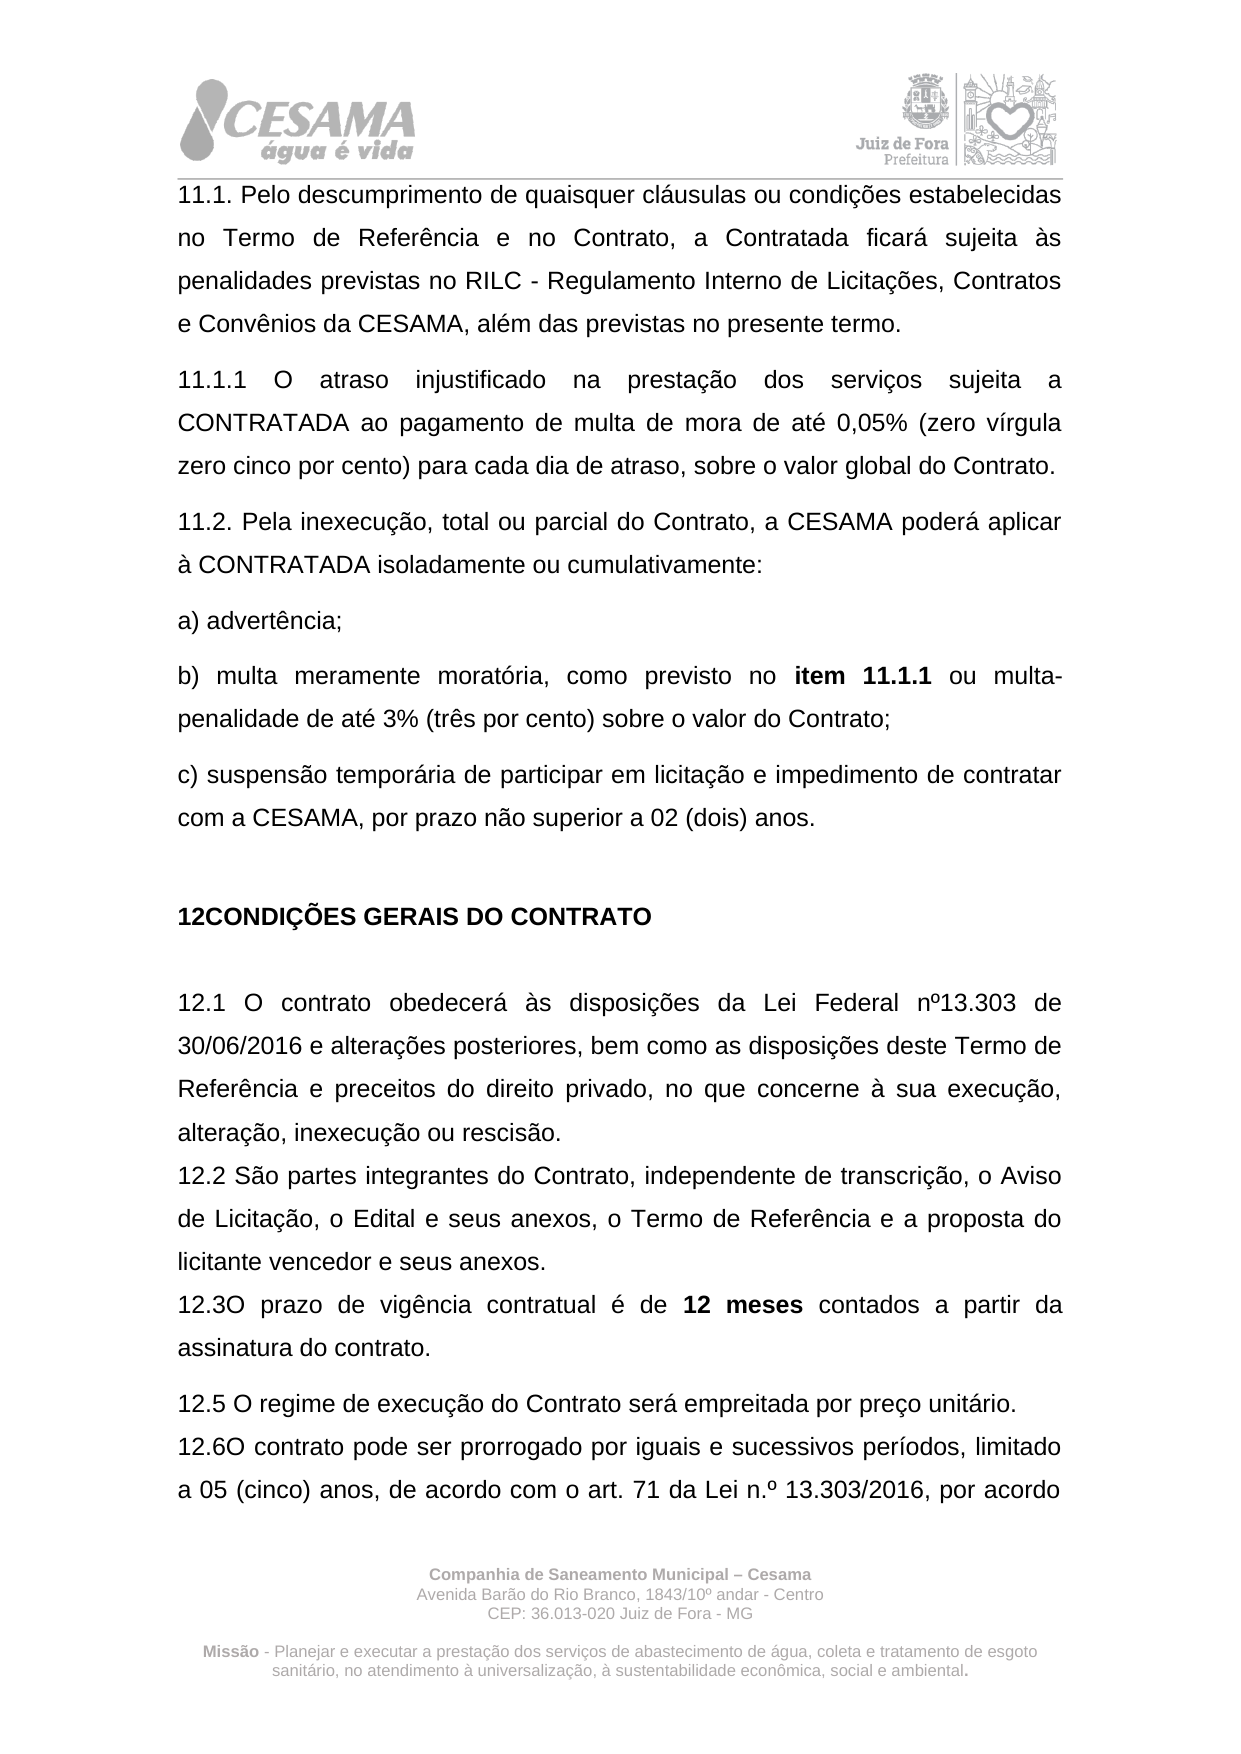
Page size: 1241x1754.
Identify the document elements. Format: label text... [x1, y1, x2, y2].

text 11.1. Pelo descumprimento de quaisquer cláusulas ou condições estabelecidas no Termo de Referência e no Contrato, a Contratada ficará sujeita às penalidades previstas no RILC - Regulamento Interno de Licitações, Contratos e Convênios da CESAMA, além das previstas no presente termo. [177, 180, 1063, 338]
text 12.2 São partes integrantes do Contrato, independente de transcrição, o Aviso de Licitação, o Edital e seus anexos, o Termo de Referência e a proposta do licitante vencedor e seus anexos. [177, 1161, 1063, 1276]
text c) suspensão temporária de participar em licitação e impedimento de contratar com a CESAMA, por prazo não superior a 02 (dois) anos. [177, 760, 1063, 832]
text 11.1.1 O atraso injustificado na prestação dos serviços sujeita a CONTRATADA ao pagamento de multa de mora de até 0,05% (zero vírgula zero cinco por cento) para cada dia de atraso, sobre o valor global do Contrato. [177, 365, 1063, 480]
text b) multa meramente moratória, como previsto no item 11.1.1 ou multa-penalidade de até 3% (três por cento) sobre o valor do Contrato; [177, 661, 1063, 733]
text 12.3O prazo de vigência contratual é de 12 meses contados a partir da assinatura do contrato. [177, 1290, 1063, 1362]
picture [177, 73, 1064, 180]
text 11.2. Pela inexecução, total ou parcial do Contrato, a CESAMA poderá aplicar à CONTRATADA isoladamente ou cumulativamente: [177, 507, 1063, 579]
text 12.5 O regime de execução do Contrato será empreitada por preço unitário. [177, 1389, 1063, 1417]
text a) advertência; [177, 606, 1063, 634]
text 12.1 O contrato obedecerá às disposições da Lei Federal nº13.303 de 30/06/2016 e alterações posteriores, bem como as disposições deste Termo de Referência e preceitos do direito privado, no que concerne à sua execução, alteração, inexecução ou rescisão. [177, 988, 1063, 1146]
text 12CONDIÇÕES GERAIS DO CONTRATO [177, 902, 1063, 931]
